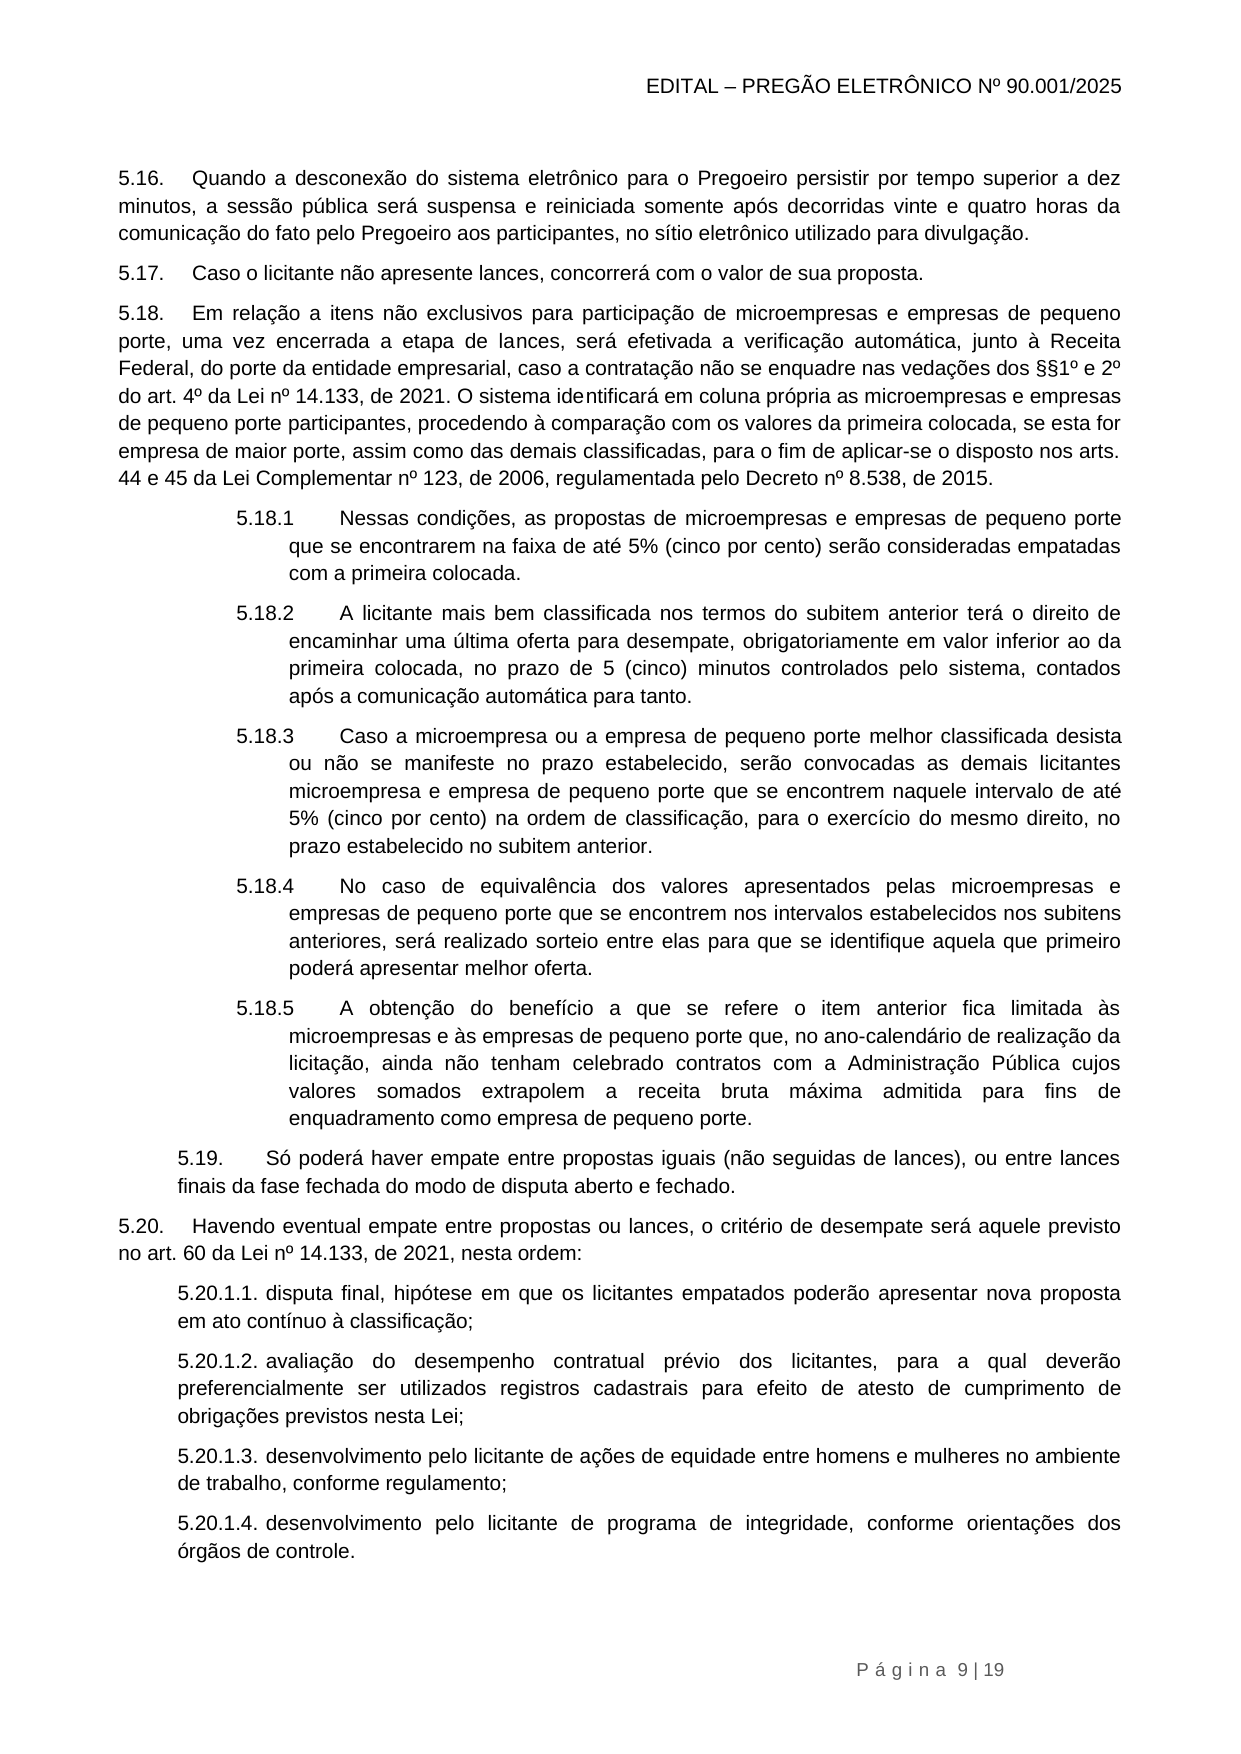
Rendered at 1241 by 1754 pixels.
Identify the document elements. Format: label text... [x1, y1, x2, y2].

text Nessas condições, as propostas de microempresas e empresas de pequeno porte que se encontrarem na faixa de até 5% (cinco por cento) serão consideradas empatadas com a primeira colocada. [236, 506, 1122, 585]
text Só poderá haver empate entre propostas iguais (não seguidas de lances), ou entre lances finais da fase fechada do modo de disputa aberto e fechado. [177, 1146, 1122, 1197]
text No caso de equivalência dos valores apresentados pelas microempresas e empresas de pequeno porte que se encontrem nos intervalos estabelecidos nos subitens anteriores, será realizado sorteio entre elas para que se identifique aquela que primeiro poderá apresentar melhor oferta. [236, 873, 1122, 980]
text A licitante mais bem classificada nos termos do subitem anterior terá o direito de encaminhar uma última oferta para desempate, obrigatoriamente em valor inferior ao da primeira colocada, no prazo de 5 (cinco) minutos controlados pelo sistema, contados após a comunicação automática para tanto. [236, 601, 1122, 707]
text desenvolvimento pelo licitante de programa de integridade, conforme orientações dos órgãos de controle. [177, 1511, 1122, 1562]
text A obtenção do benefício a que se refere o item anterior fica limitada às microempresas e às empresas de pequeno porte que, no ano-calendário de realização da licitação, ainda não tenham celebrado contratos com a Administração Pública cujos valores somados extrapolem a receita bruta máxima admitida para fins de enquadramento como empresa de pequeno porte. [236, 996, 1122, 1130]
text avaliação do desempenho contratual prévio dos licitantes, para a qual deverão preferencialmente ser utilizados registros cadastrais para efeito de atesto de cumprimento de obrigações previstos nesta Lei; [177, 1348, 1122, 1427]
text disputa final, hipótese em que os licitantes empatados poderão apresentar nova proposta em ato contínuo à classificação; [177, 1281, 1122, 1332]
text Quando a desconexão do sistema eletrônico para o Pregoeiro persistir por tempo superior a dez minutos, a sessão pública será suspensa e reiniciada somente após decorridas vinte e quatro horas da comunicação do fato pelo Pregoeiro aos participantes, no sítio eletrônico utilizado para divulgação. [118, 166, 1122, 245]
text Caso a microempresa ou a empresa de pequeno porte melhor classificada desista ou não se manifeste no prazo estabelecido, serão convocadas as demais licitantes microempresa e empresa de pequeno porte que se encontrem naquele intervalo de até 5% (cinco por cento) na ordem de classificação, para o exercício do mesmo direito, no prazo estabelecido no subitem anterior. [236, 723, 1122, 857]
text Havendo eventual empate entre propostas ou lances, o critério de desempate será aquele previsto no art. 60 da Lei nº 14.133, de 2021, nesta ordem: [118, 1213, 1122, 1265]
text desenvolvimento pelo licitante de ações de equidade entre homens e mulheres no ambiente de trabalho, conforme regulamento; [177, 1443, 1122, 1495]
text Em relação a itens não exclusivos para participação de microempresas e empresas de pequeno porte, uma vez encerrada a etapa de lances, será efetivada a verificação automática, junto à Receita Federal, do porte da entidade empresarial, caso a contratação não se enquadre nas vedações dos §§1º e 2º do art. 4º da Lei nº 14.133, de 2021. O sistema identificará em coluna própria as microempresas e empresas de pequeno porte participantes, procedendo à comparação com os valores da primeira colocada, se esta for empresa de maior porte, assim como das demais classificadas, para o fim de aplicar-se o disposto nos arts. 44 e 45 da Lei Complementar nº 123, de 2006, regulamentada pelo Decreto nº 8.538, de 2015. [118, 301, 1122, 490]
text Caso o licitante não apresente lances, concorrerá com o valor de sua proposta. [118, 261, 1122, 285]
